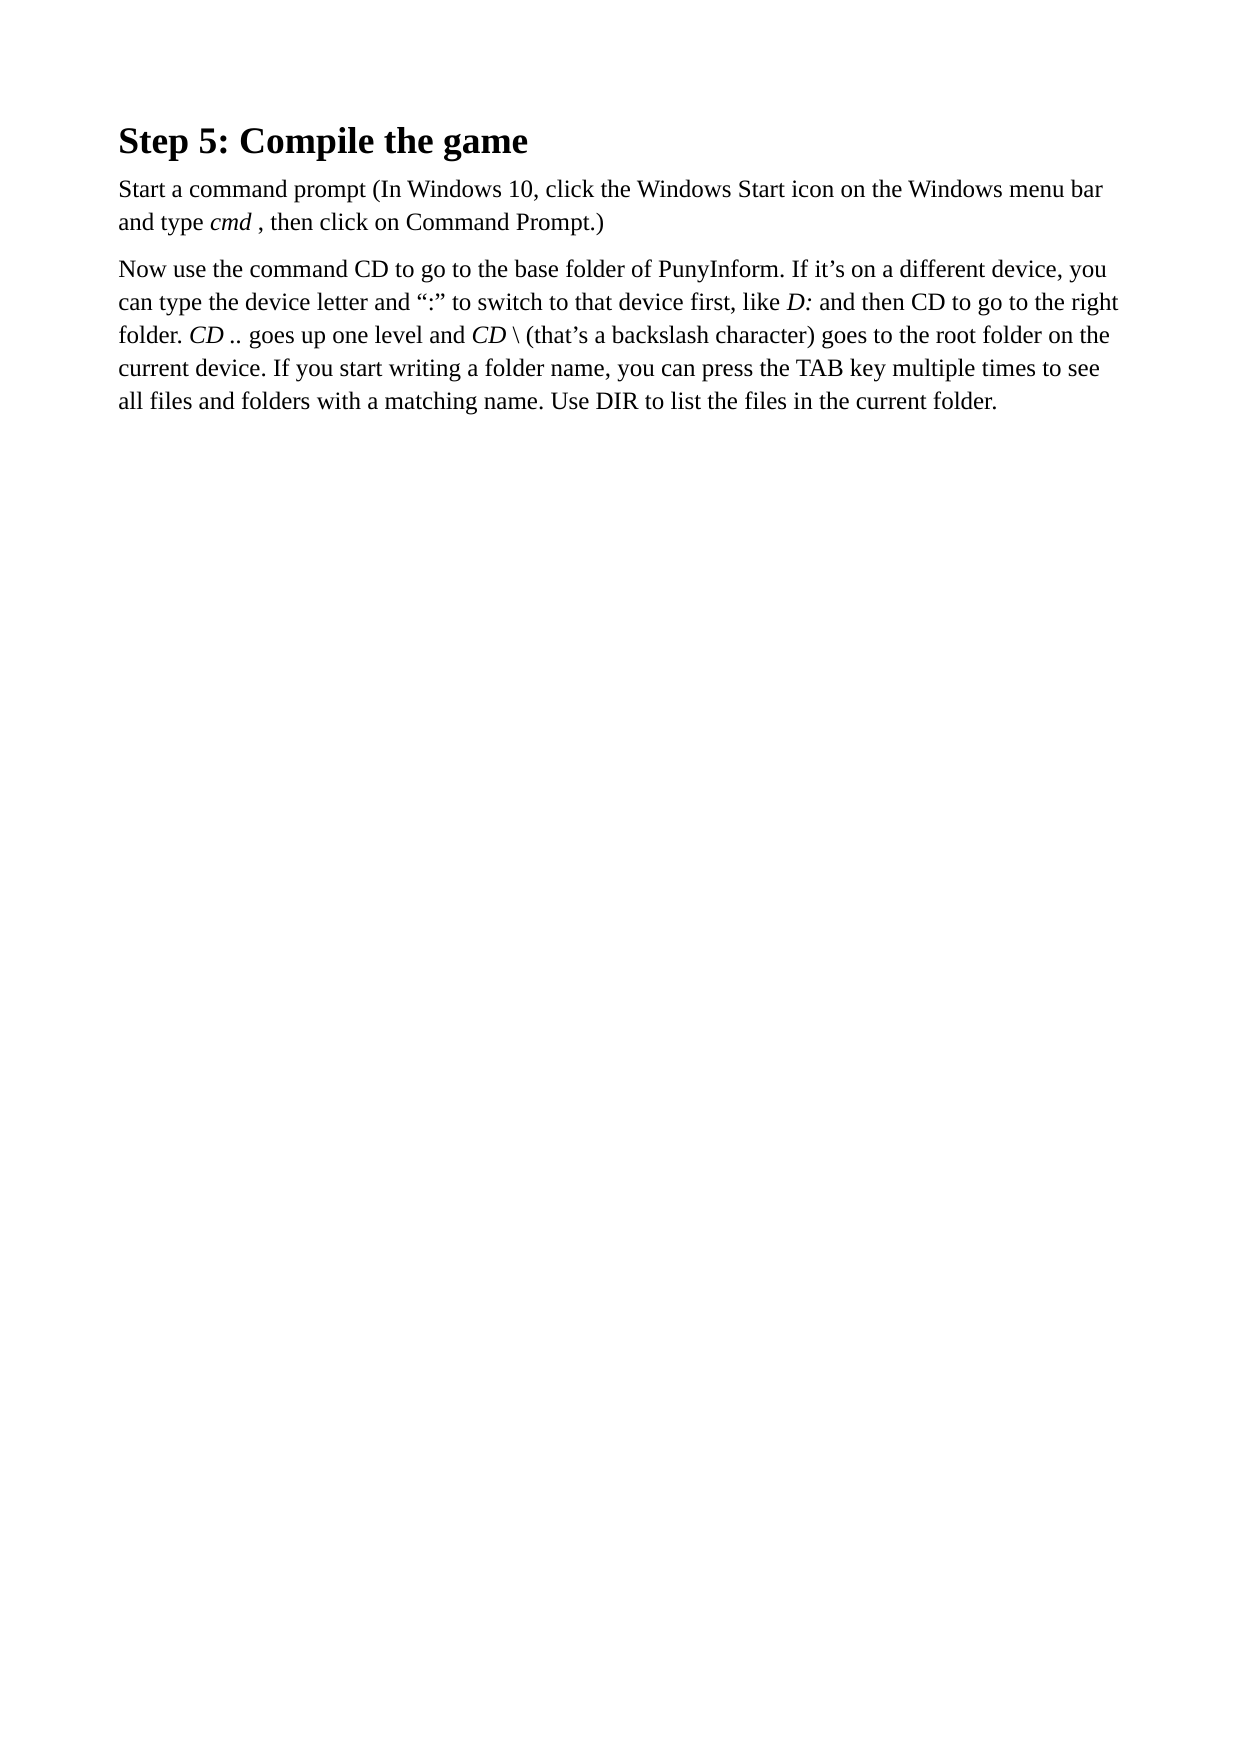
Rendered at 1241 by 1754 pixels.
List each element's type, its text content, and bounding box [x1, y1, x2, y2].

text Start a command prompt (In Windows 10, click the Windows Start icon on the Windows menu bar and type cmd , then click on Command Prompt.) [118, 174, 1122, 236]
text Now use the command CD to go to the base folder of PunyInform. If it’s on a different device, you can type the device letter and “:” to switch to that device first, like D: and then CD to go to the right folder. CD .. goes up one level and CD \ (that’s a backslash character) goes to the root folder on the current device. If you start writing a folder name, you can press the TAB key multiple times to see all files and folders with a matching name. Use DIR to list the files in the current folder. [118, 254, 1122, 415]
subtitle Step 5: Compile the game [118, 118, 1122, 161]
